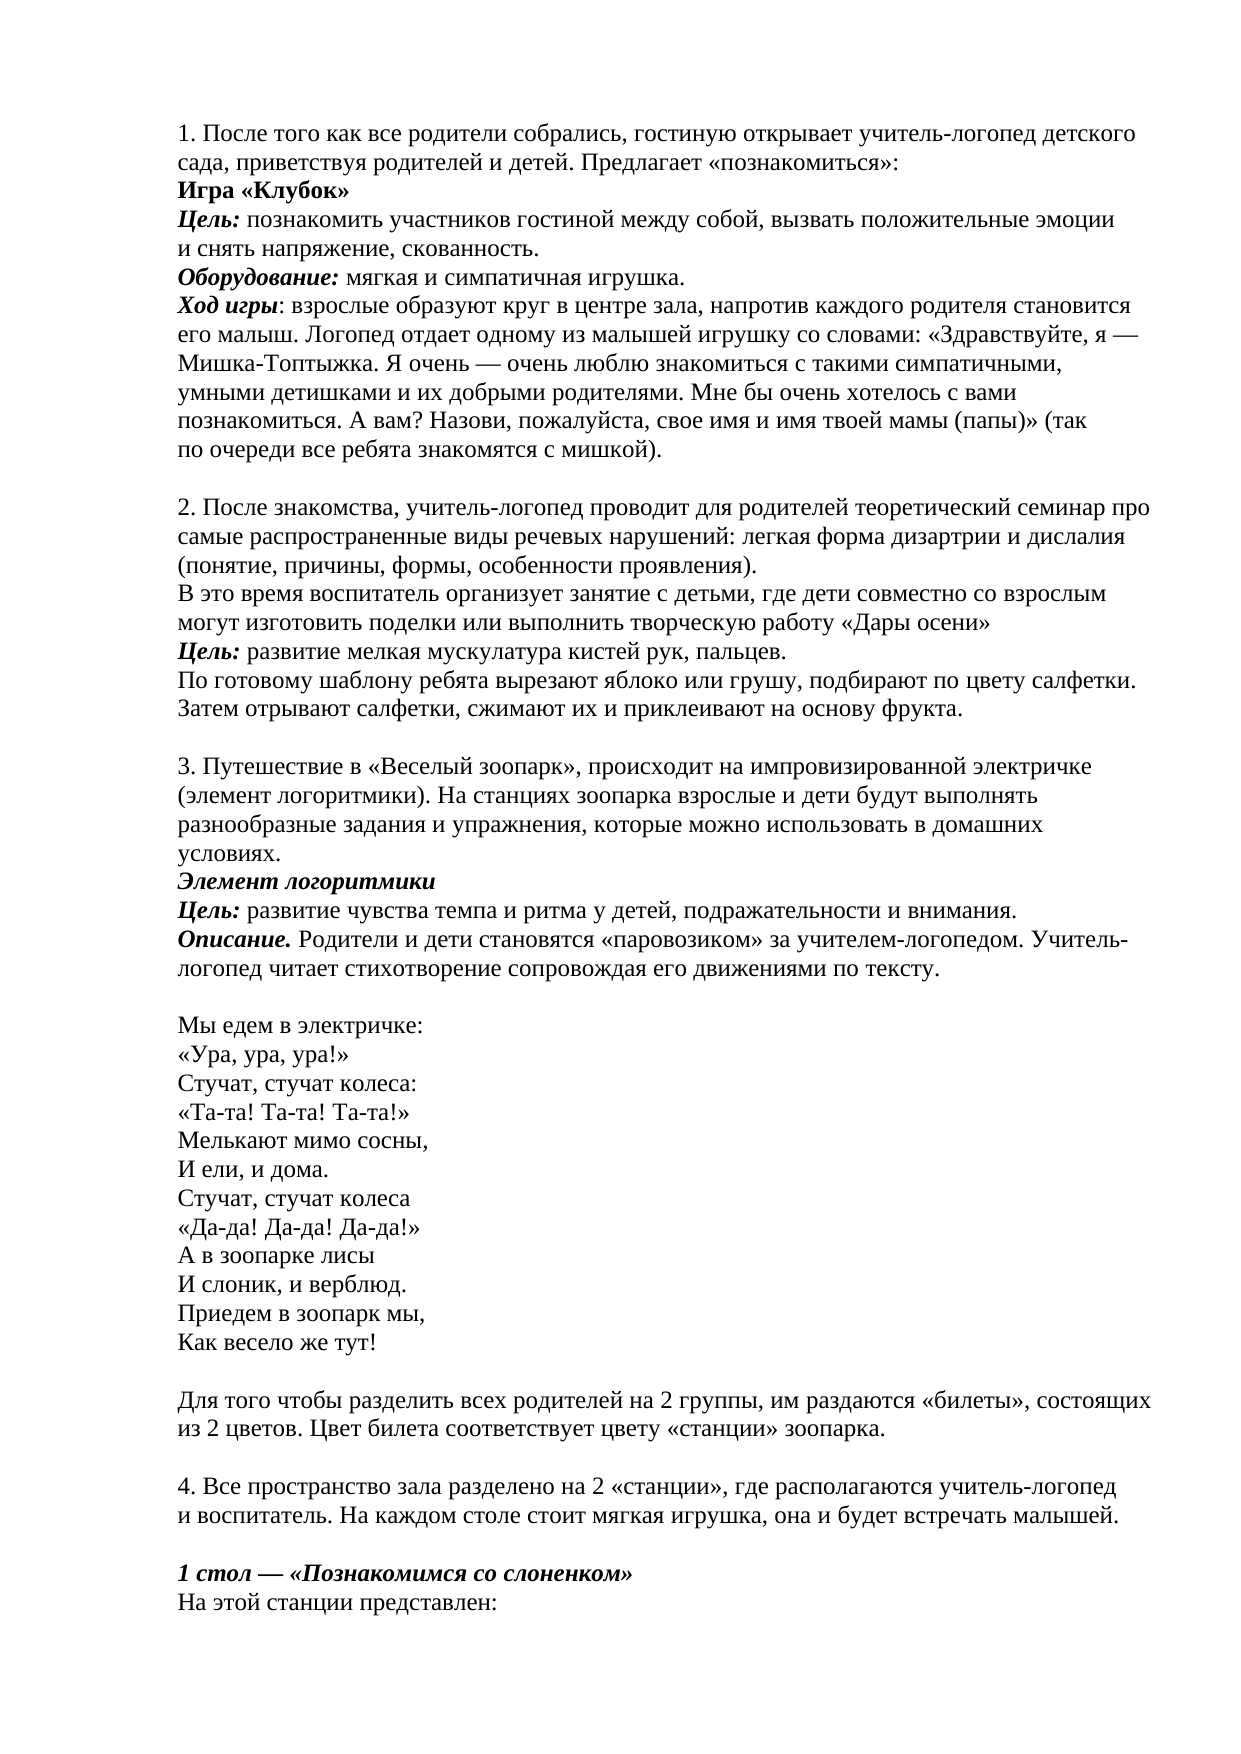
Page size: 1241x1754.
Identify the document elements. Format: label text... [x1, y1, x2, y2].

text Мы едем в электричке: «Ура, ура, ура!» Стучат, стучат колеса: «Та-та! Та-та! Та-та!» Мелькают мимо сосны, И ели, и дома. Стучат, стучат колеса «Да-да! Да-да! Да-да!» А в зоопарке лисы И слоник, и верблюд. Приедем в зоопарк мы, Как весело же тут! [177, 1011, 1152, 1356]
text 2. После знакомства, учитель-логопед проводит для родителей теоретический семинар про самые распространенные виды речевых нарушений: легкая форма дизартрии и дислалия (понятие, причины, формы, особенности проявления). В это время воспитатель организует занятие с детьми, где дети совместно со взрослым могут изготовить поделки или выполнить творческую работу «Дары осени» Цель: развитие мелкая мускулатура кистей рук, пальцев. По готовому шаблону ребята вырезают яблоко или грушу, подбирают по цвету салфетки. Затем отрывают салфетки, сжимают их и приклеивают на основу фрукта. [177, 492, 1152, 722]
text Для того чтобы разделить всех родителей на 2 группы, им раздаются «билеты», состоящих из 2 цветов. Цвет билета соответствует цвету «станции» зоопарка. [177, 1385, 1152, 1442]
text 3. Путешествие в «Веселый зоопарк», происходит на импровизированной электричке (элемент логоритмики). На станциях зоопарка взрослые и дети будут выполнять разнообразные задания и упражнения, которые можно использовать в домашних условиях. Элемент логоритмики Цель: развитие чувства темпа и ритма у детей, подражательности и внимания. Описание. Родители и дети становятся «паровозиком» за учителем-логопедом. Учитель-логопед читает стихотворение сопровождая его движениями по тексту. [177, 751, 1152, 981]
text 1 стол — «Познакомимся со слоненком» На этой станции представлен: [177, 1558, 1152, 1616]
text 4. Все пространство зала разделено на 2 «станции», где располагаются учитель-логопед и воспитатель. На каждом столе стоит мягкая игрушка, она и будет встречать малышей. [177, 1471, 1152, 1529]
text 1. После того как все родители собрались, гостиную открывает учитель-логопед детского сада, приветствуя родителей и детей. Предлагает «познакомиться»: Игра «Клубок» Цель: познакомить участников гостиной между собой, вызвать положительные эмоции и снять напряжение, скованность. Оборудование: мягкая и симпатичная игрушка. Ход игры: взрослые образуют круг в центре зала, напротив каждого родителя становится его малыш. Логопед отдает одному из малышей игрушку со словами: «Здравствуйте, я — Мишка-Топтыжка. Я очень — очень люблю знакомиться с такими симпатичными, умными детишками и их добрыми родителями. Мне бы очень хотелось с вами познакомиться. А вам? Назови, пожалуйста, свое имя и имя твоей мамы (папы)» (так по очереди все ребята знакомятся с мишкой). [177, 118, 1152, 463]
